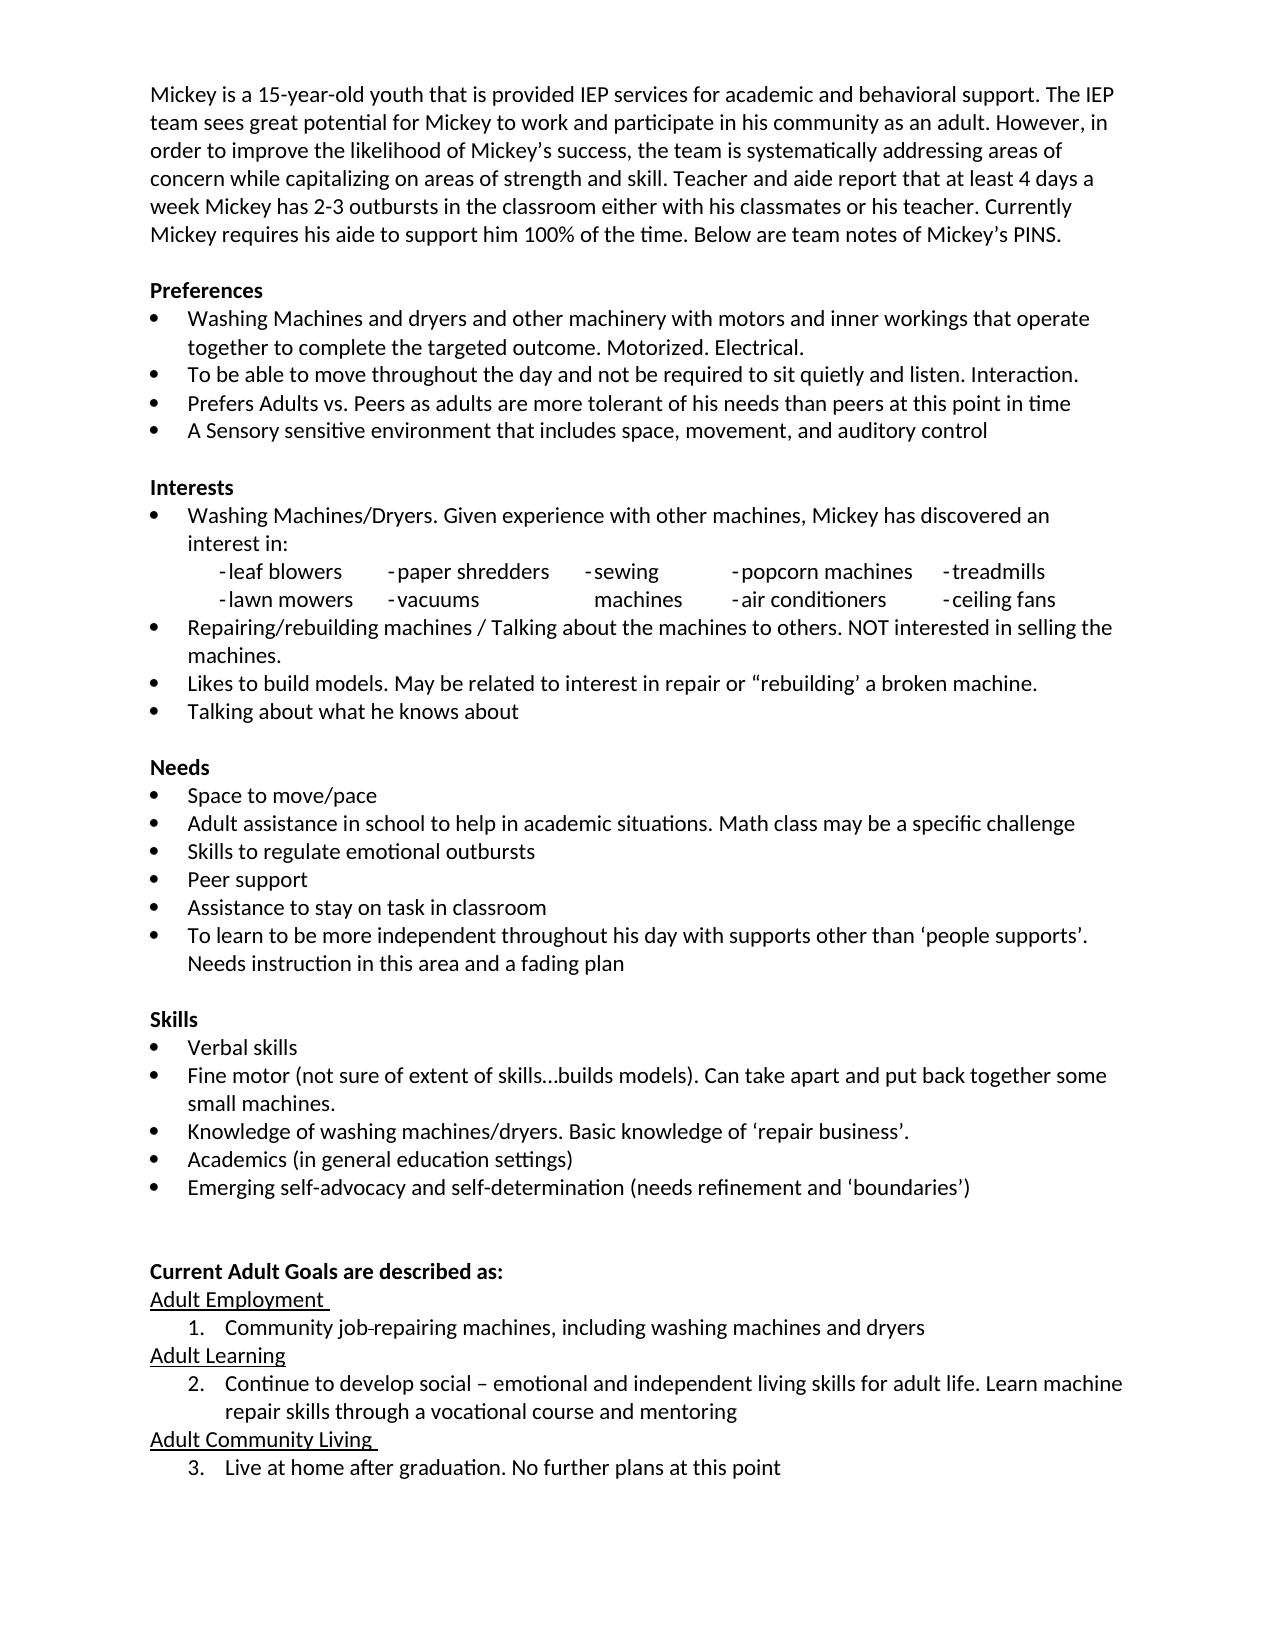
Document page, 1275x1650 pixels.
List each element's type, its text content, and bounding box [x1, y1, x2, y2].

list Community job repairing machines, including washing machines and dryers [187, 1313, 1125, 1341]
list Likes to build models. May be related to interest in repair or “rebuilding’ a broken machine. [150, 669, 1125, 697]
list Washing Machines and dryers and other machinery with motors and inner workings that operate together to complete the targeted outcome. Motorized. Electrical. [150, 304, 1125, 361]
list Peer support [150, 865, 1125, 893]
list Knowledge of washing machines/dryers. Basic knowledge of ‘repair business’. [150, 1117, 1125, 1145]
table_header popcorn machines air conditioners [715, 557, 926, 613]
text Current Adult Goals are described as: [150, 1257, 1125, 1285]
list Adult assistance in school to help in academic situations. Math class may be a specific challenge [150, 809, 1125, 837]
text Mickey is a 15-year-old youth that is provided IEP services for academic and behavioral support. The IEP team sees great potential for Mickey to work and participate in his community as an adult. However, in order to improve the likelihood of Mickey’s success, the team is systematically addressing areas of concern while capitalizing on areas of strength and skill. Teacher and aide report that at least 4 days a week Mickey has 2-3 outbursts in the classroom either with his classmates or his teacher. Currently Mickey requires his aide to support him 100% of the time. Below are team notes of Mickey’s PINS. [150, 80, 1125, 248]
list Live at home after graduation. No further plans at this point [187, 1453, 1125, 1481]
list Talking about what he knows about [150, 697, 1125, 725]
text Adult Employment [150, 1285, 1125, 1313]
text Skills [150, 1005, 1125, 1033]
list To be able to move throughout the day and not be required to sit quietly and listen. Interaction. [150, 361, 1125, 389]
text Adult Community Living [150, 1425, 1125, 1453]
table_header sewing machines [568, 557, 715, 613]
list Washing Machines/Dryers. Given experience with other machines, Mickey has discovered an interest in: [150, 501, 1125, 557]
list Repairing/rebuilding machines / Talking about the machines to others. NOT interested in selling the machines. [150, 613, 1125, 669]
table_header treadmills ceiling fans [926, 557, 1084, 613]
text Adult Learning [150, 1341, 1125, 1369]
list Emerging self-advocacy and self-determination (needs refinement and ‘boundaries’) [150, 1173, 1125, 1201]
list Fine motor (not sure of extent of skills…builds models). Can take apart and put back together some small machines. [150, 1061, 1125, 1117]
list Continue to develop social – emotional and independent living skills for adult life. Learn machine repair skills through a vocational course and mentoring [187, 1369, 1125, 1425]
table_header leaf blowers lawn mowers [203, 557, 371, 613]
list A Sensory sensitive environment that includes space, movement, and auditory control [150, 417, 1125, 445]
text Preferences [150, 277, 1125, 304]
list Space to move/pace [150, 781, 1125, 809]
list To learn to be more independent throughout his day with supports other than ‘people supports’. Needs instruction in this area and a fading plan [150, 921, 1125, 977]
list Skills to regulate emotional outbursts [150, 837, 1125, 865]
list Academics (in general education settings) [150, 1145, 1125, 1173]
list Verbal skills [150, 1033, 1125, 1061]
list Prefers Adults vs. Peers as adults are more tolerant of his needs than peers at this point in time [150, 389, 1125, 417]
table_header paper shredders vacuums [371, 557, 568, 613]
list Assistance to stay on task in classroom [150, 893, 1125, 921]
text Needs [150, 753, 1125, 781]
text Interests [150, 473, 1125, 501]
